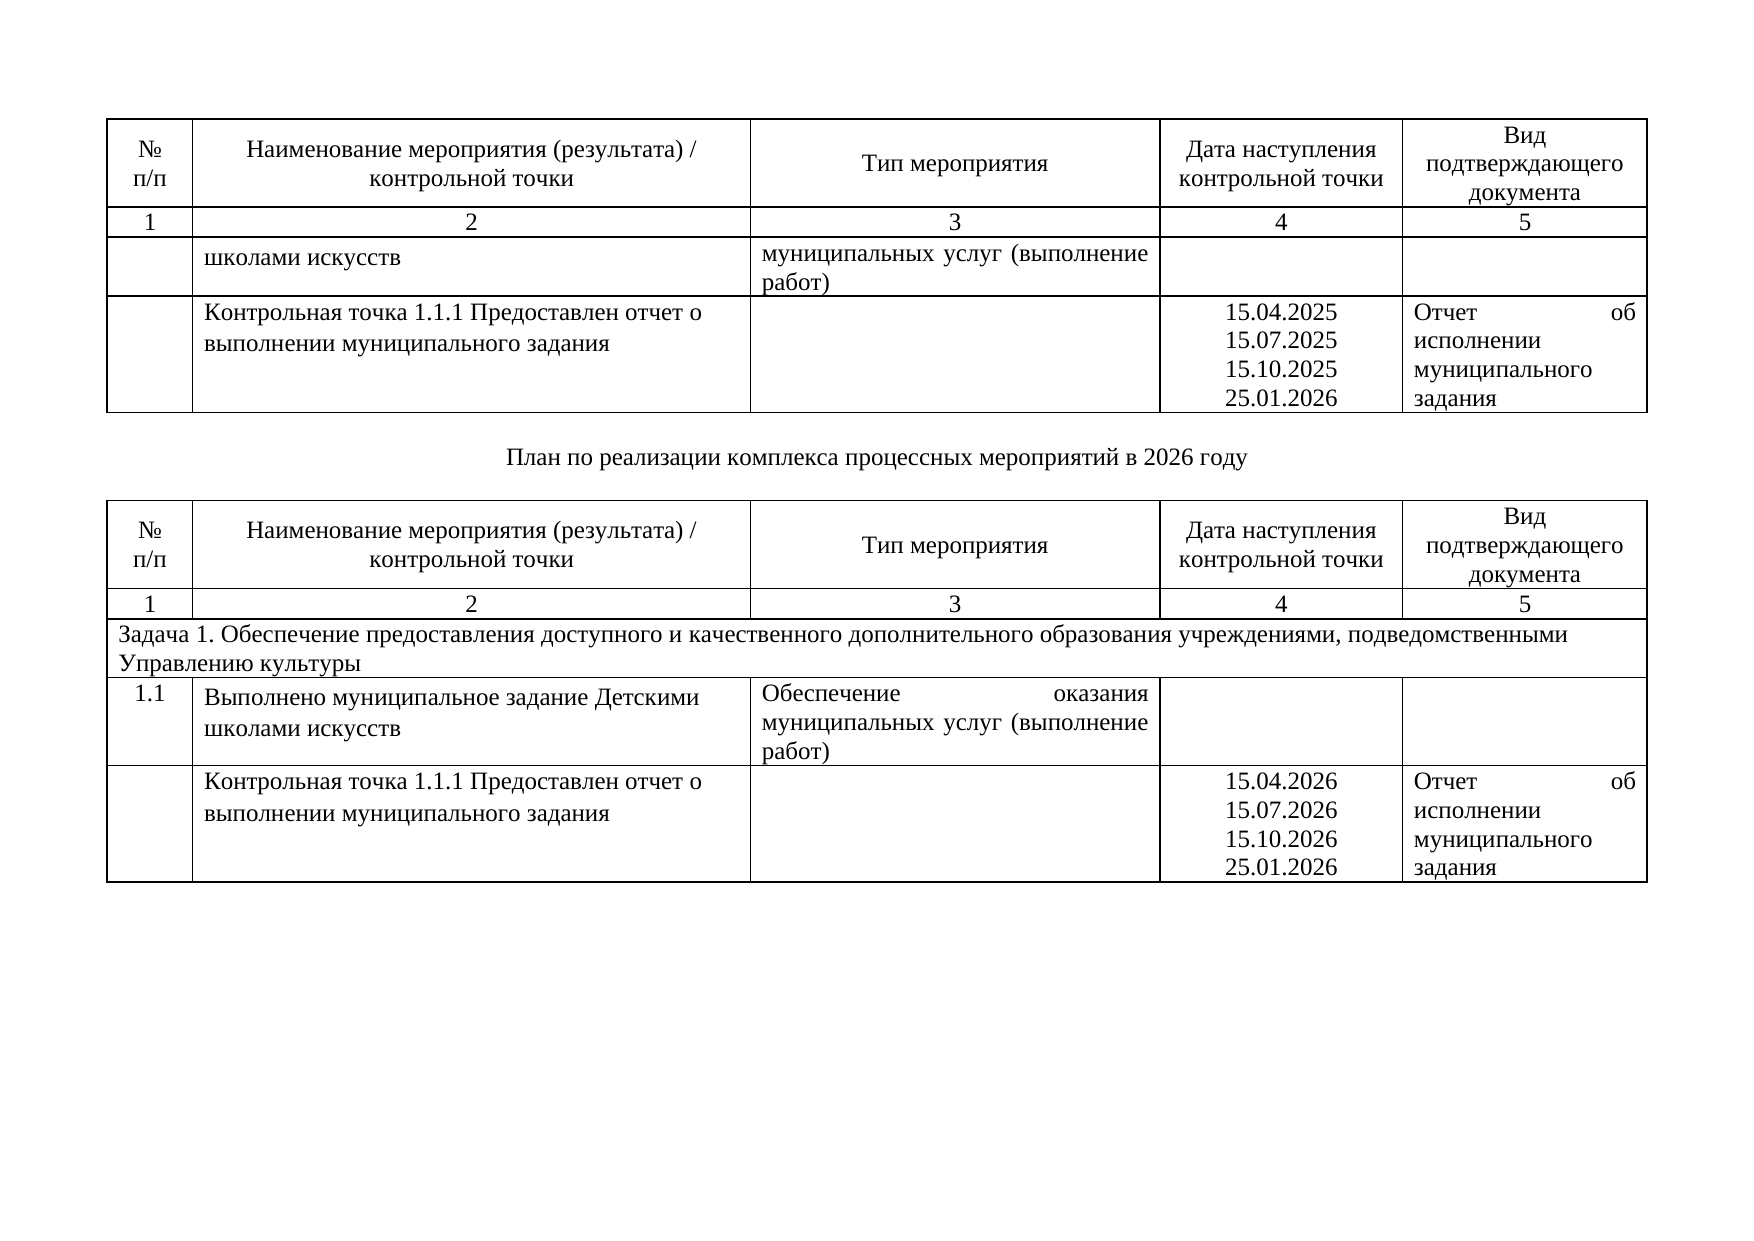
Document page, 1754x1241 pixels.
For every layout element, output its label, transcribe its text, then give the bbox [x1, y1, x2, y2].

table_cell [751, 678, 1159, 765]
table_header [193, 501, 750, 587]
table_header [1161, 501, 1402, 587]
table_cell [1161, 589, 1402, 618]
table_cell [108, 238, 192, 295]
text План по реализации комплекса процессных мероприятий в 2026 году [118, 442, 1636, 471]
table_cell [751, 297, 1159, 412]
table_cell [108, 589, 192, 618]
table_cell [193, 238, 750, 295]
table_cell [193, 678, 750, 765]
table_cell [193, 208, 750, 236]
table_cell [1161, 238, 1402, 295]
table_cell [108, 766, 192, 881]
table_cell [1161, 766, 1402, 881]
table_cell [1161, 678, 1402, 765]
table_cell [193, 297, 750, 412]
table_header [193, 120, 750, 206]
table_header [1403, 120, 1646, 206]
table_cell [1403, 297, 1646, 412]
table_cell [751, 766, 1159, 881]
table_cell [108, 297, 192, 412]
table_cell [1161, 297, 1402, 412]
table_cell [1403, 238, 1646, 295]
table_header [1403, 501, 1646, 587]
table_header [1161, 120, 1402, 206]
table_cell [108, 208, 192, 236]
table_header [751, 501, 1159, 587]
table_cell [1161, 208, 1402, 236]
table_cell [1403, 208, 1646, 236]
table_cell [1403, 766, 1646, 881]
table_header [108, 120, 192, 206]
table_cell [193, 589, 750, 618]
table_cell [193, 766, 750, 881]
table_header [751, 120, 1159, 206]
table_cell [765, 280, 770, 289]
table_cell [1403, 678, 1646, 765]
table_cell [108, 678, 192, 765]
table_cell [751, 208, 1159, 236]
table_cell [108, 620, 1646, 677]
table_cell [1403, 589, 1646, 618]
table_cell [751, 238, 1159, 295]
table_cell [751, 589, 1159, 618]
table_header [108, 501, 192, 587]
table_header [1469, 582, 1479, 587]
